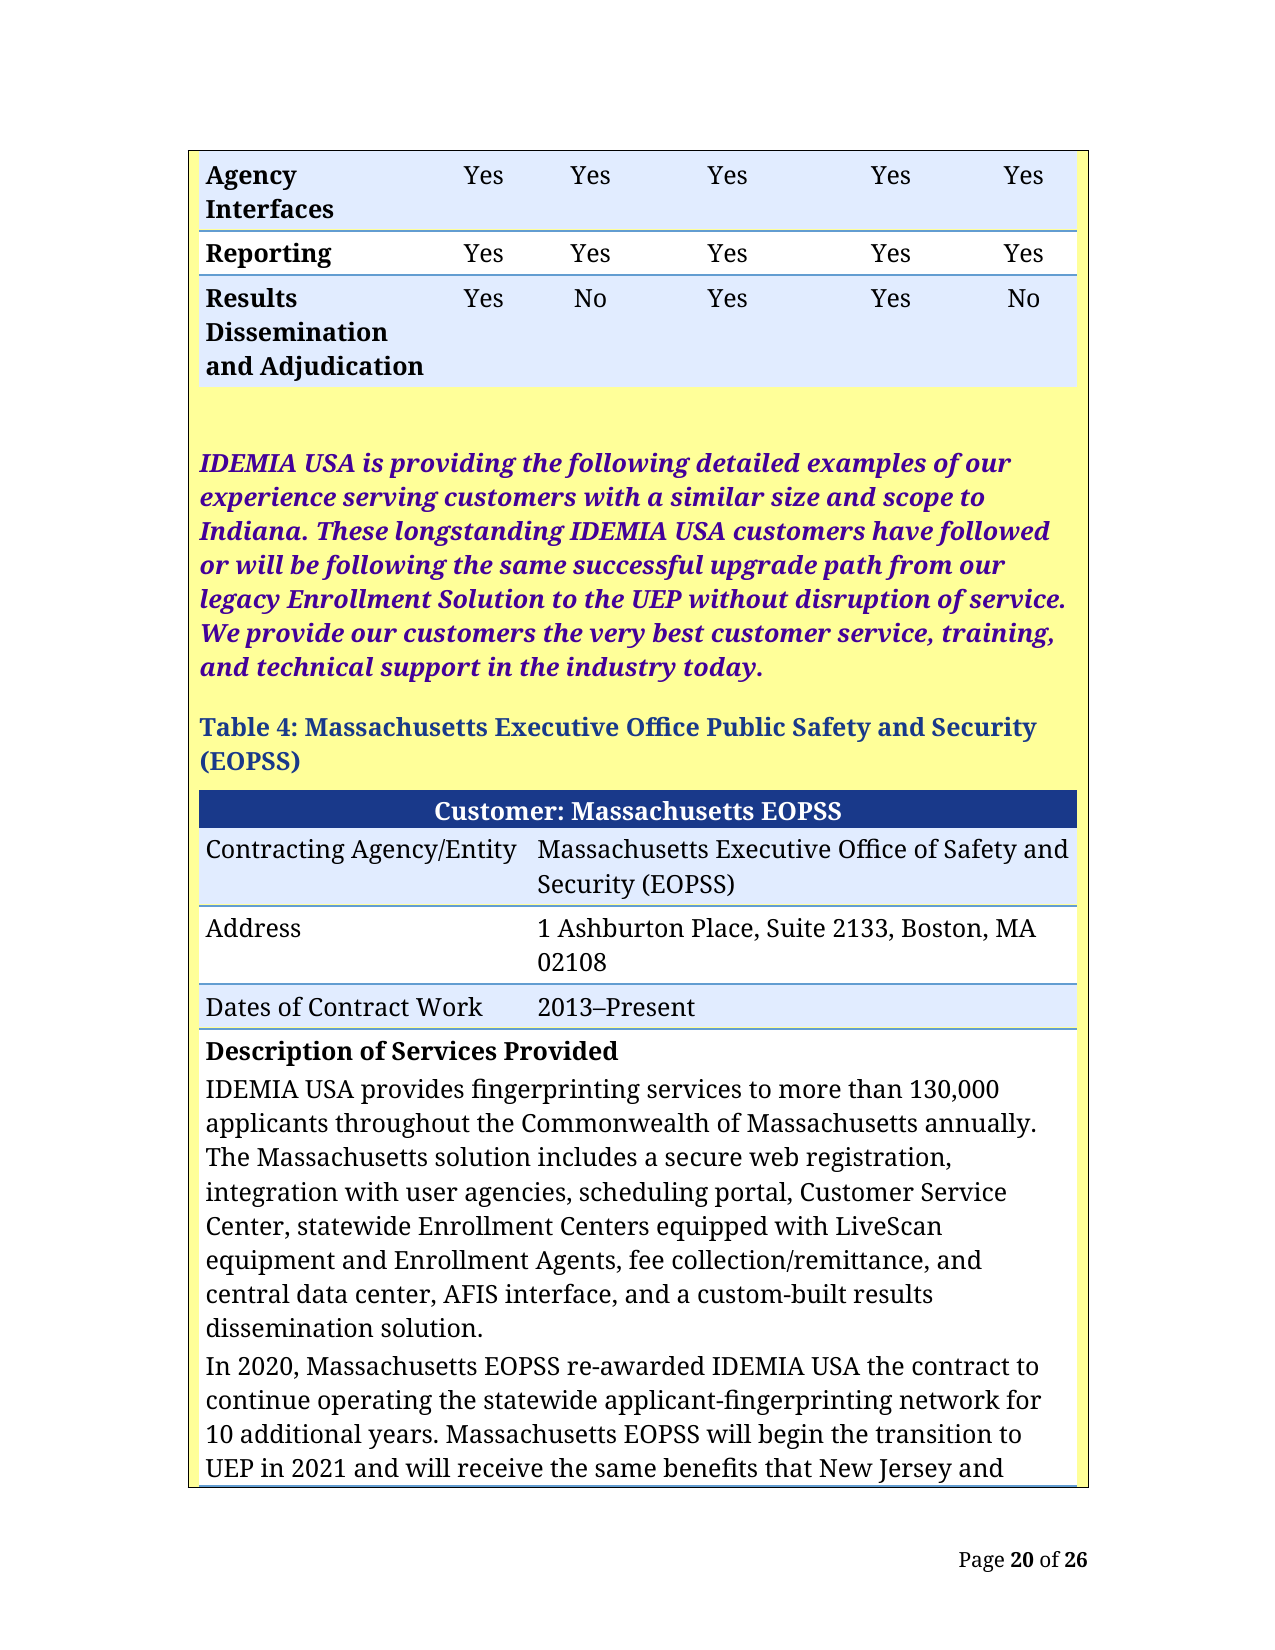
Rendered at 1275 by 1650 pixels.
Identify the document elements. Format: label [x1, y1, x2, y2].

table_header [189, 151, 1088, 1487]
